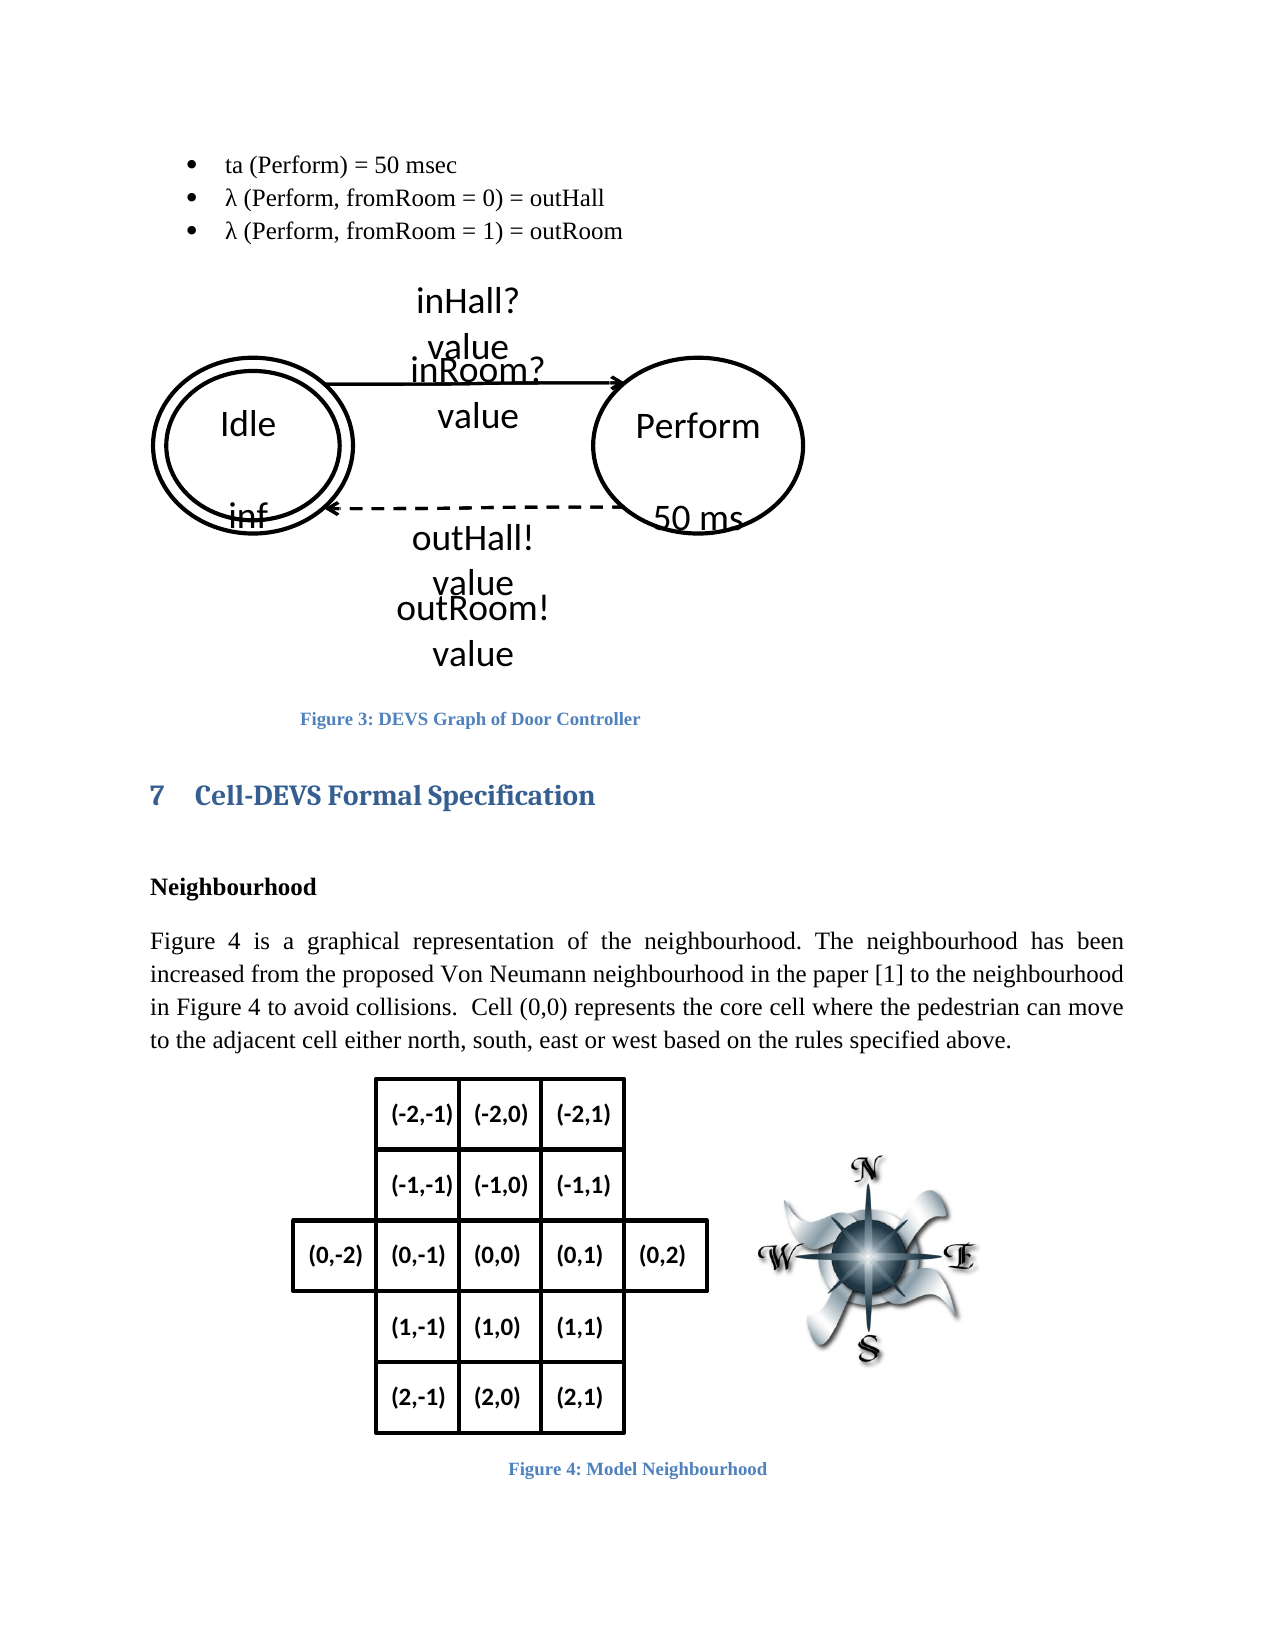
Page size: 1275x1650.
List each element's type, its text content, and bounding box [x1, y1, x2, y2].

list λ (Perform, fromRoom = 0) = outHall [187, 183, 1125, 212]
text Neighbourhood [150, 872, 1125, 901]
text Figure 4 is a graphical representation of the neighbourhood. The neighbourhood has been increased from the proposed Von Neumann neighbourhood in the paper [1] to the neighbourhood in Figure 4 to avoid collisions. Cell (0,0) represents the core cell where the pedestrian can move to the adjacent cell either north, south, east or west based on the rules specified above. [150, 926, 1125, 1054]
list ta (Perform) = 50 msec [187, 150, 1125, 179]
list λ (Perform, fromRoom = 1) = outRoom [187, 216, 1125, 245]
subtitle Cell-DEVS Formal Specification [150, 779, 1125, 813]
picture [754, 1149, 985, 1386]
